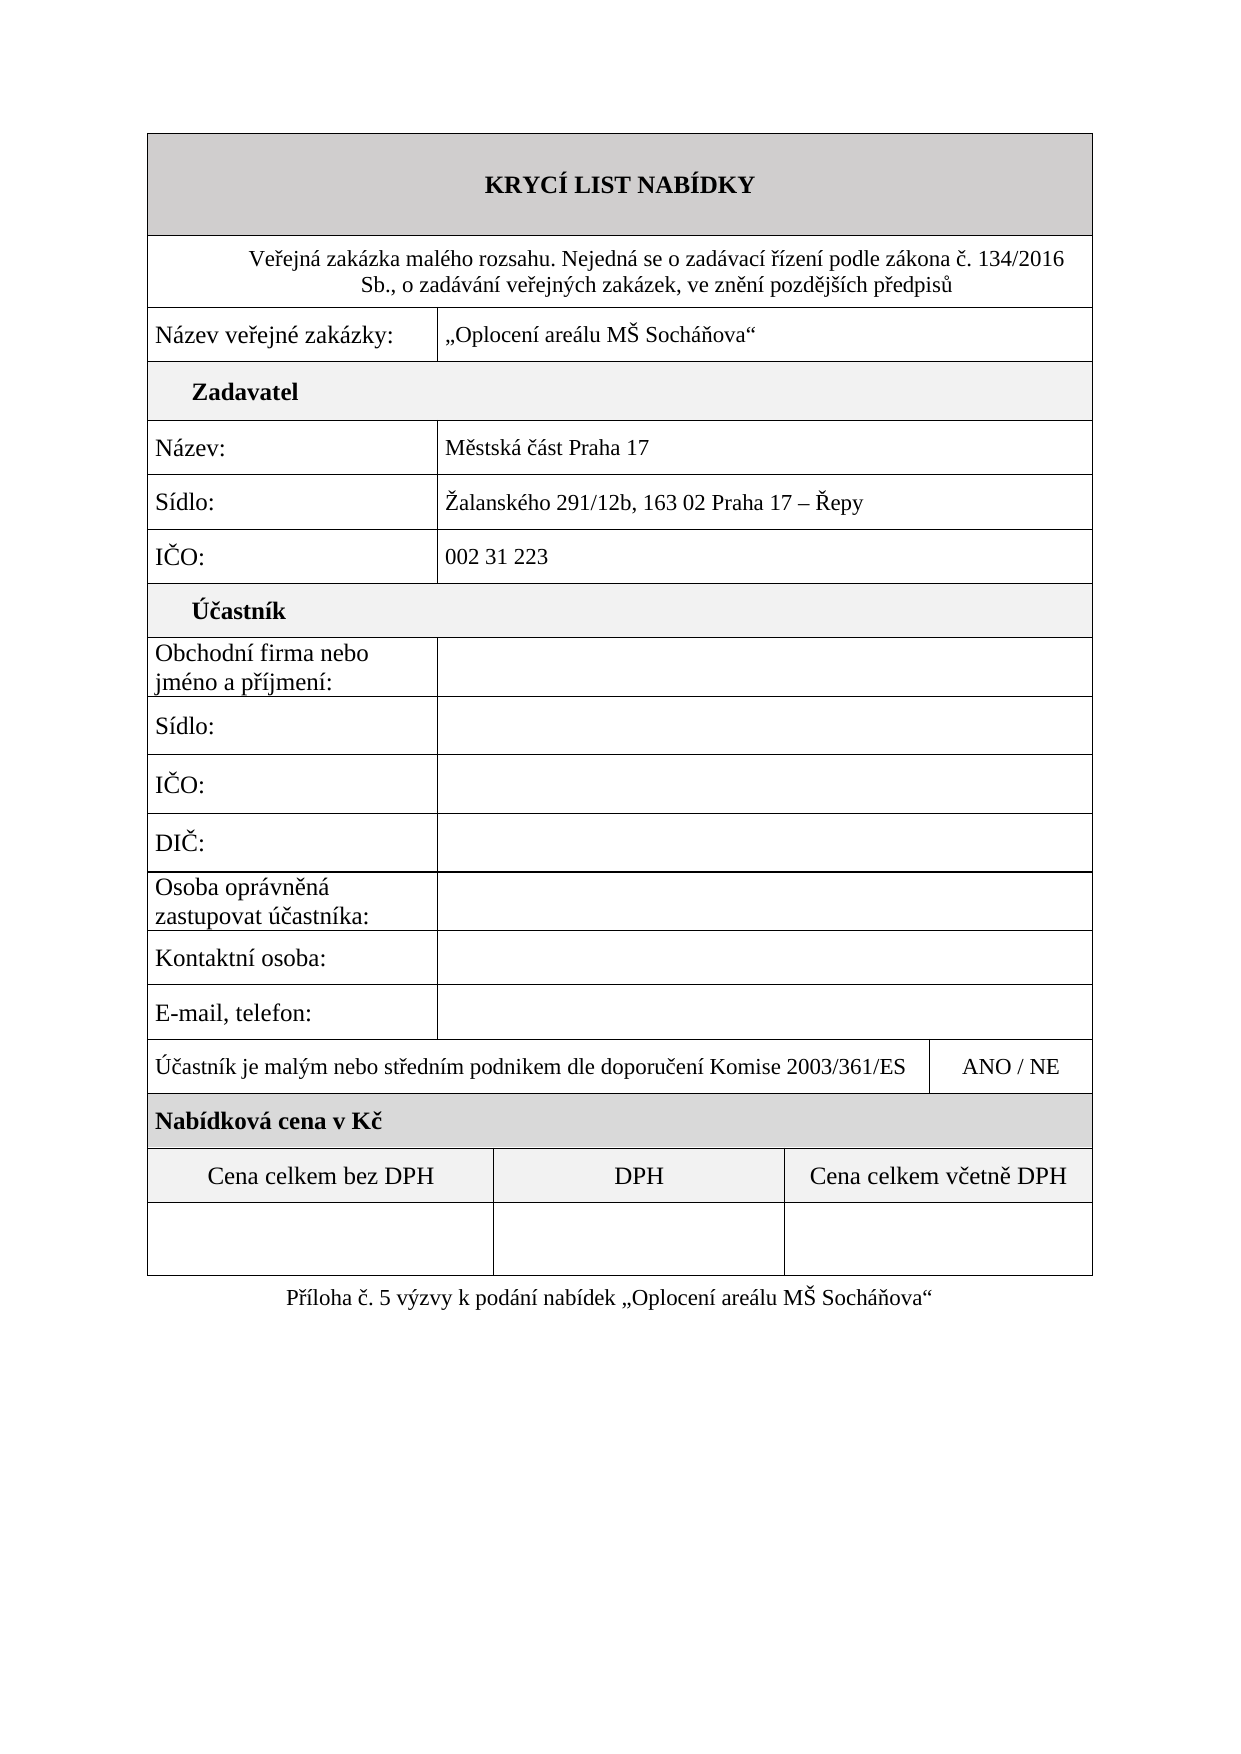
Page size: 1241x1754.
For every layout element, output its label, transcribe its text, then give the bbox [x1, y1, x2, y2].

table_cell IČO: [148, 755, 437, 813]
table_cell Cena celkem včetně DPH [785, 1149, 1092, 1202]
table_cell Obchodní firma nebo jméno a příjmení: [148, 638, 437, 696]
table_cell ANO / NE [930, 1040, 1092, 1093]
table_cell [438, 814, 1092, 871]
table_cell Osoba oprávněná zastupovat účastníka: [148, 873, 437, 930]
table_cell Cena celkem bez DPH [148, 1149, 493, 1202]
table_cell Sídlo: [148, 475, 437, 528]
table_cell [438, 985, 1092, 1039]
table_cell Účastník [148, 584, 1092, 637]
table_cell Zadavatel [148, 362, 1092, 420]
table_cell [438, 873, 1092, 930]
table_cell [148, 1203, 493, 1274]
table_cell E-mail, telefon: [148, 985, 437, 1039]
table_cell Sídlo: [148, 697, 437, 754]
table_cell DIČ: [148, 814, 437, 871]
table_cell [494, 1203, 784, 1274]
table_cell Veřejná zakázka malého rozsahu. Nejedná se o zadávací řízení podle zákona č. 134/2016 Sb., o zadávání veřejných zakázek, ve znění pozdějších předpisů [148, 236, 1092, 307]
table_cell Kontaktní osoba: [148, 931, 437, 984]
table_cell „Oplocení areálu MŠ Socháňova“ [438, 308, 1092, 361]
table_cell Městská část Praha 17 [438, 421, 1092, 474]
table_cell Název: [148, 421, 437, 474]
table_cell Název veřejné zakázky: [148, 308, 437, 361]
table_cell Účastník je malým nebo středním podnikem dle doporučení Komise 2003/361/ES [148, 1040, 929, 1093]
table_cell [785, 1203, 1092, 1274]
table_cell Nabídková cena v Kč [148, 1094, 1092, 1147]
table_cell DPH [494, 1149, 784, 1202]
table_cell IČO: [148, 530, 437, 583]
table_cell [438, 755, 1092, 813]
table_cell [438, 931, 1092, 984]
table_cell Žalanského 291/12b, 163 02 Praha 17 – Řepy [438, 475, 1092, 528]
table_cell [438, 697, 1092, 754]
table_header KRYCÍ LIST NABÍDKY [148, 134, 1092, 235]
table_cell [438, 638, 1092, 696]
table_cell 002 31 223 [438, 530, 1092, 583]
